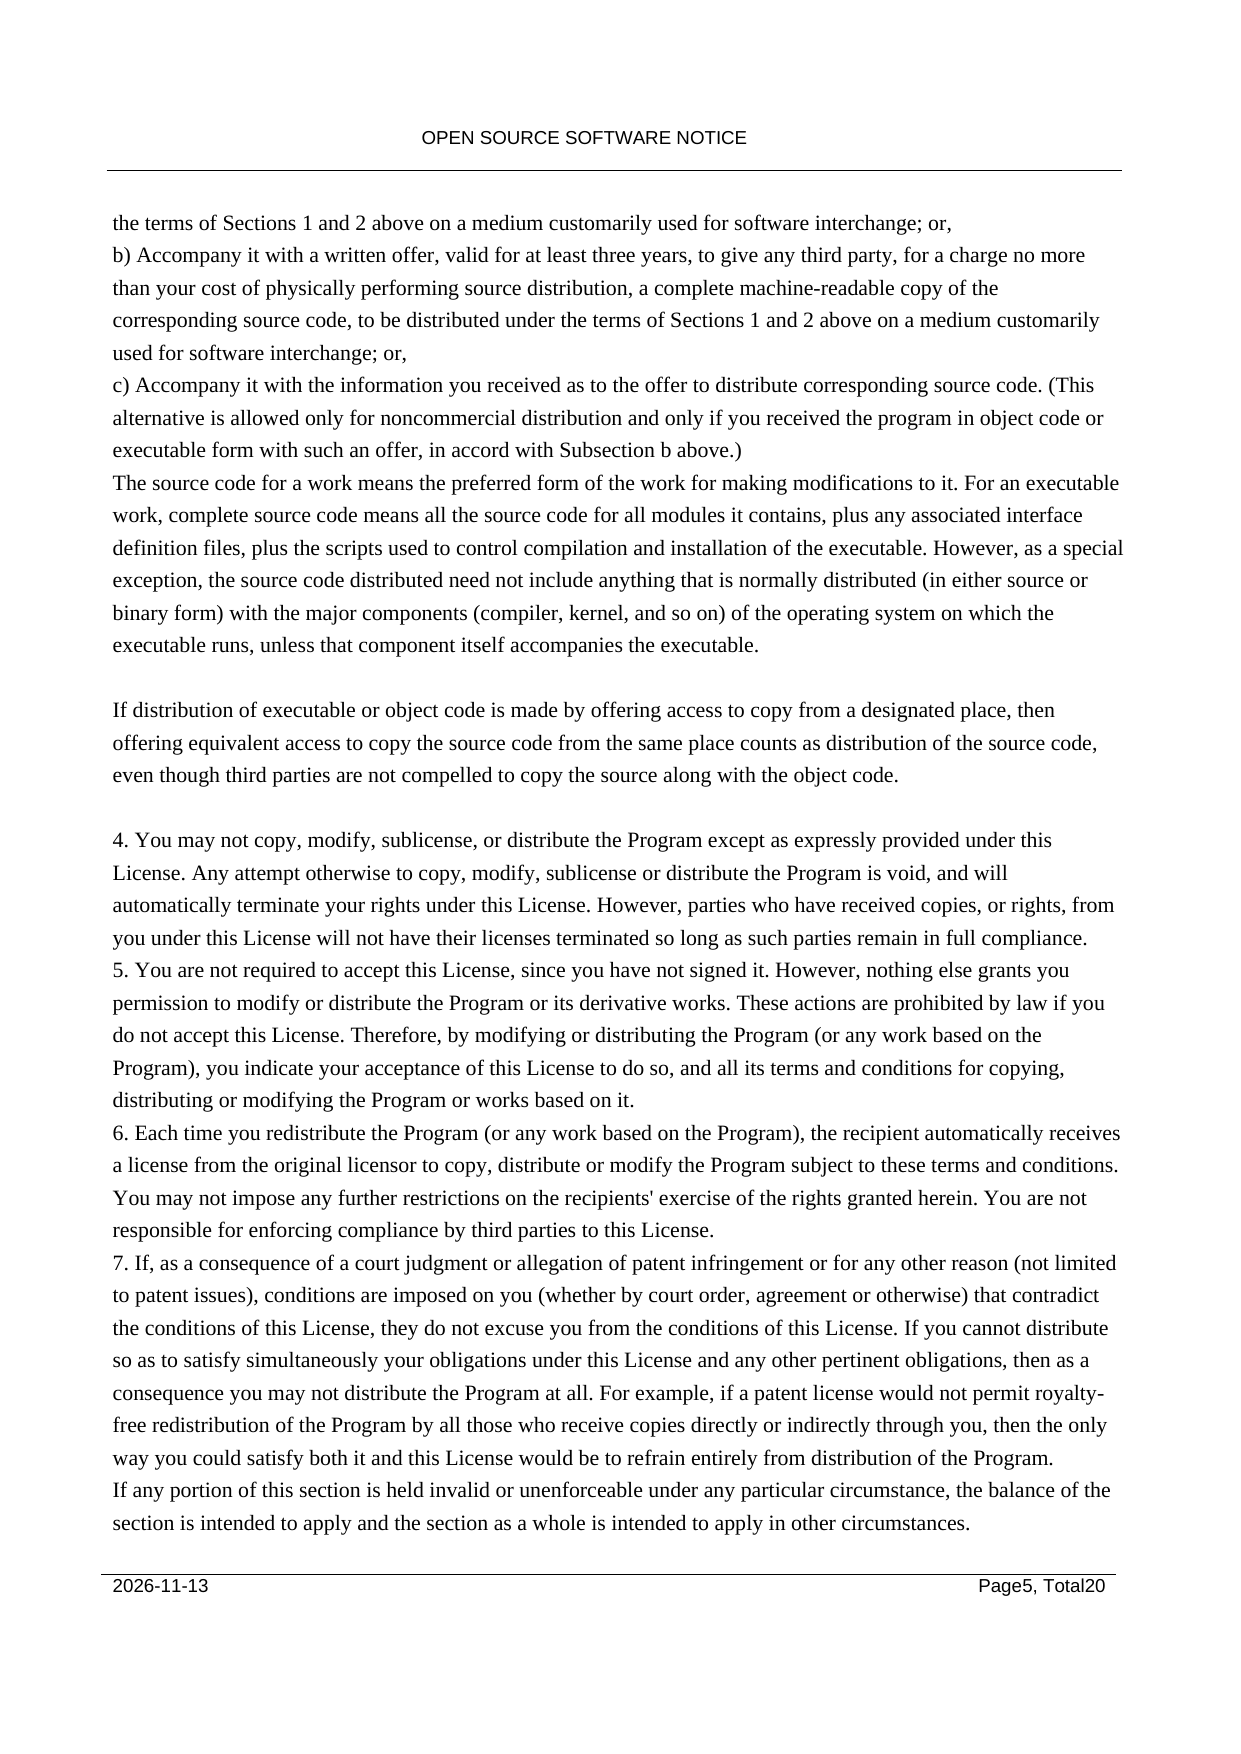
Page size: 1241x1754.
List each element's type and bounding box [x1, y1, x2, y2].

text [112, 206, 1128, 1539]
